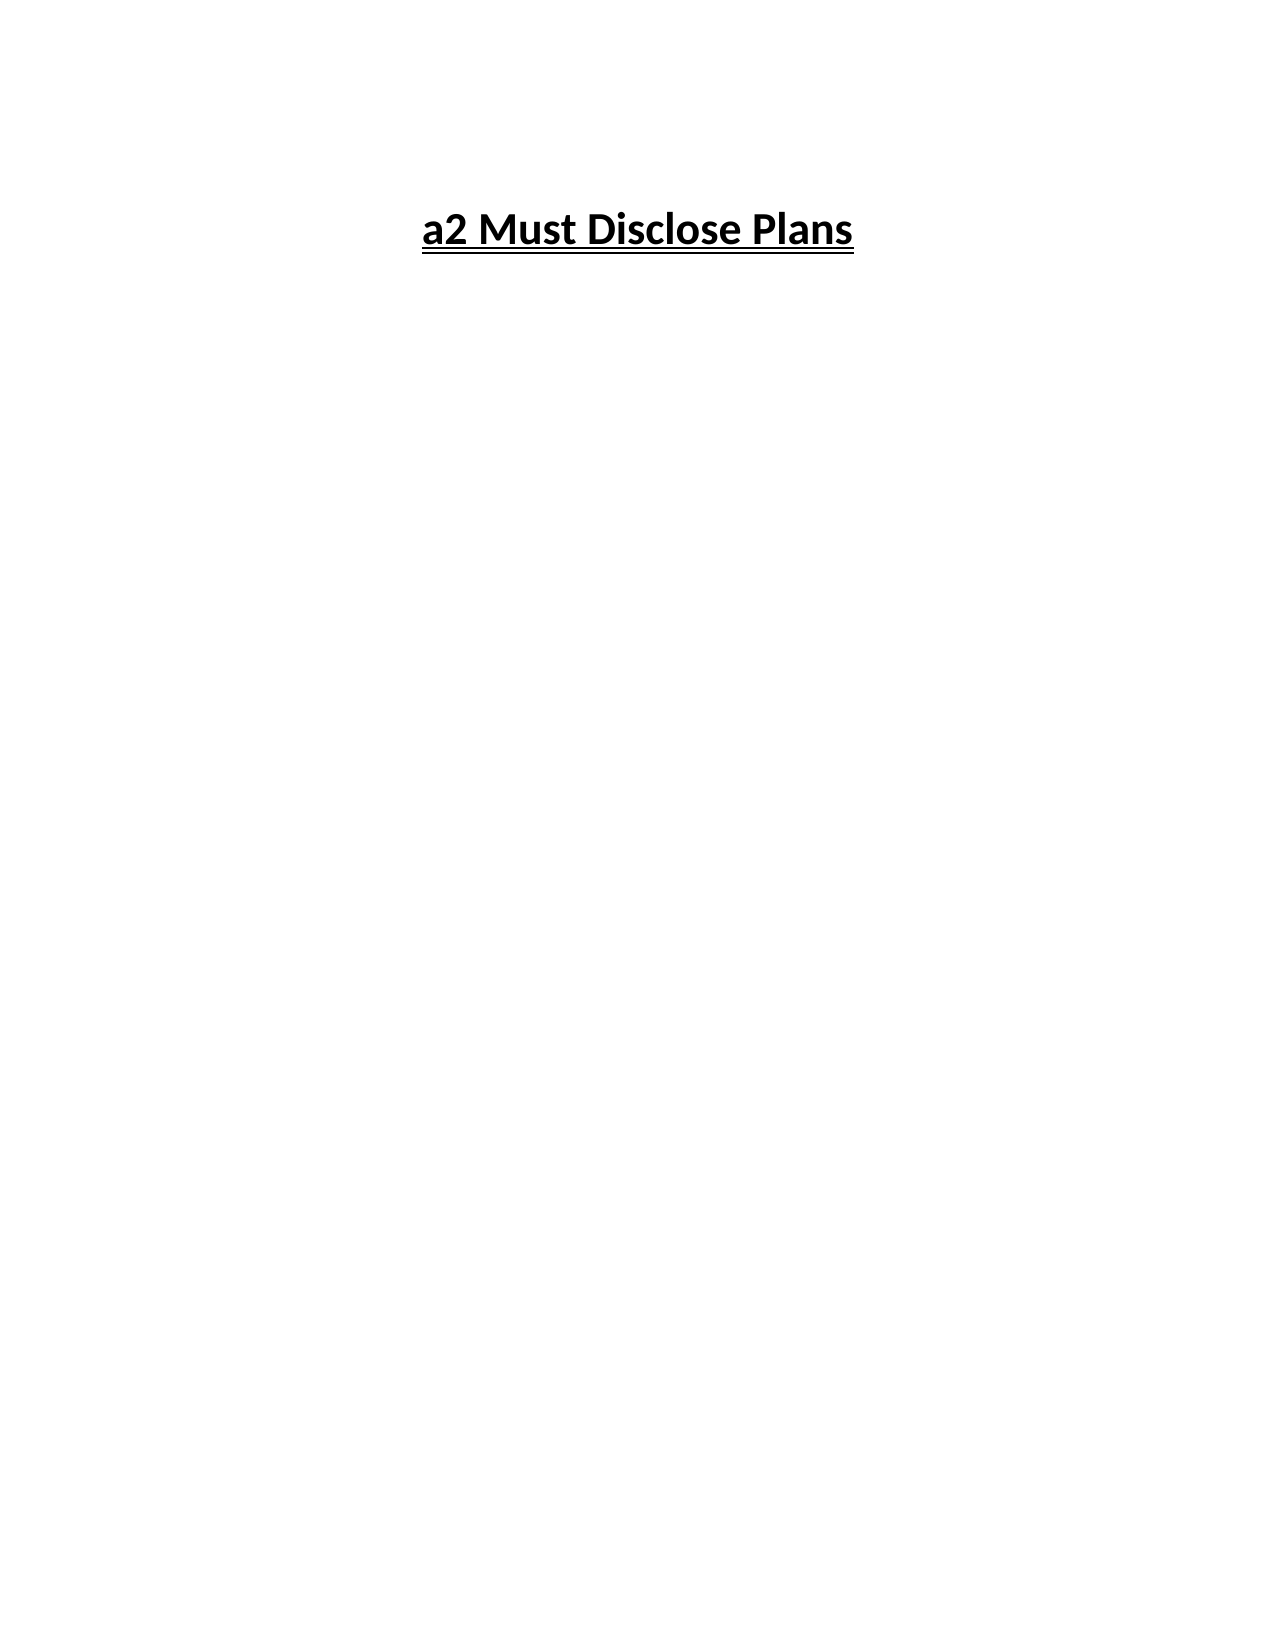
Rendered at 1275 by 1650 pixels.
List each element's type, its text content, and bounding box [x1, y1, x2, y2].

subtitle a2 Must Disclose Plans [187, 200, 1087, 256]
